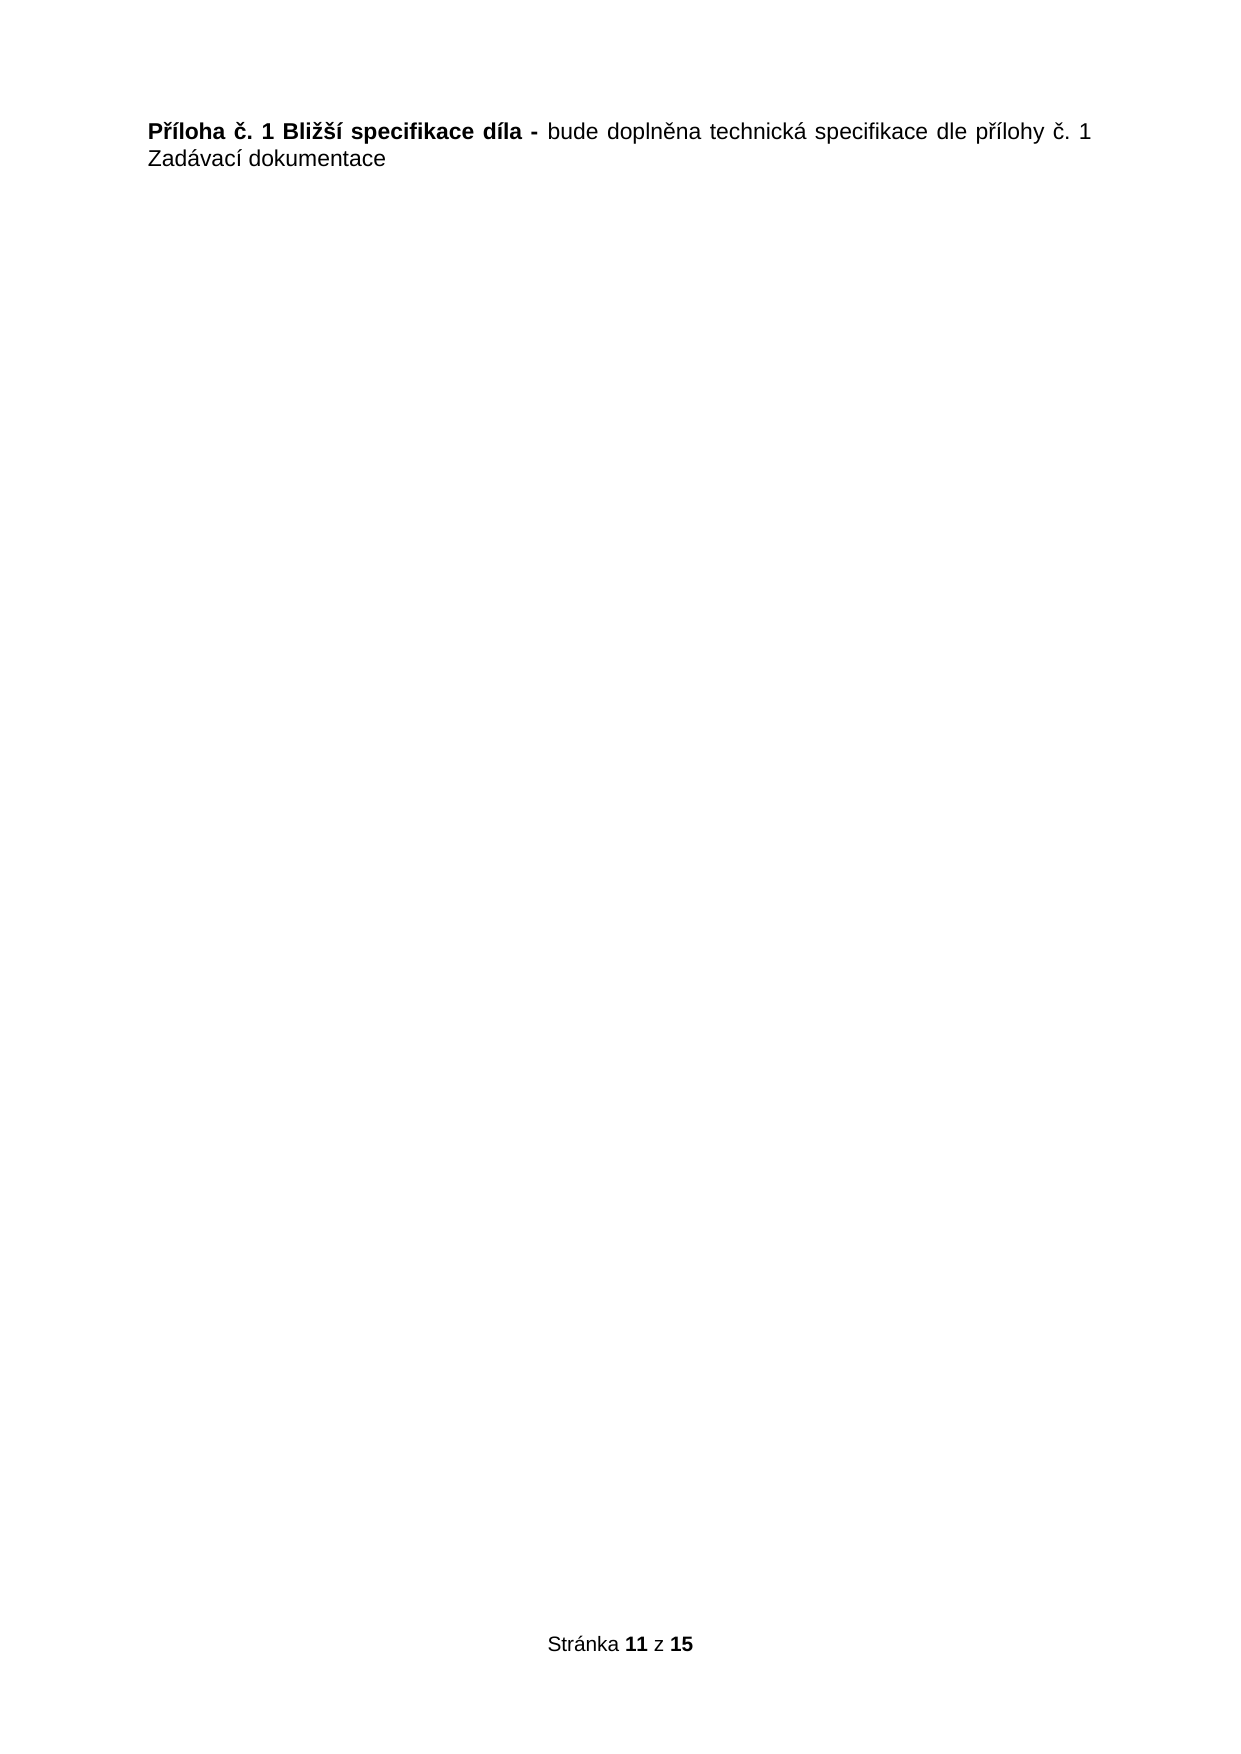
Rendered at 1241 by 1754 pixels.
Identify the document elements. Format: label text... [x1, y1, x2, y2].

text Příloha č. 1 Bližší specifikace díla - bude doplněna technická specifikace dle přílohy č. 1 Zadávací dokumentace [148, 118, 1093, 171]
